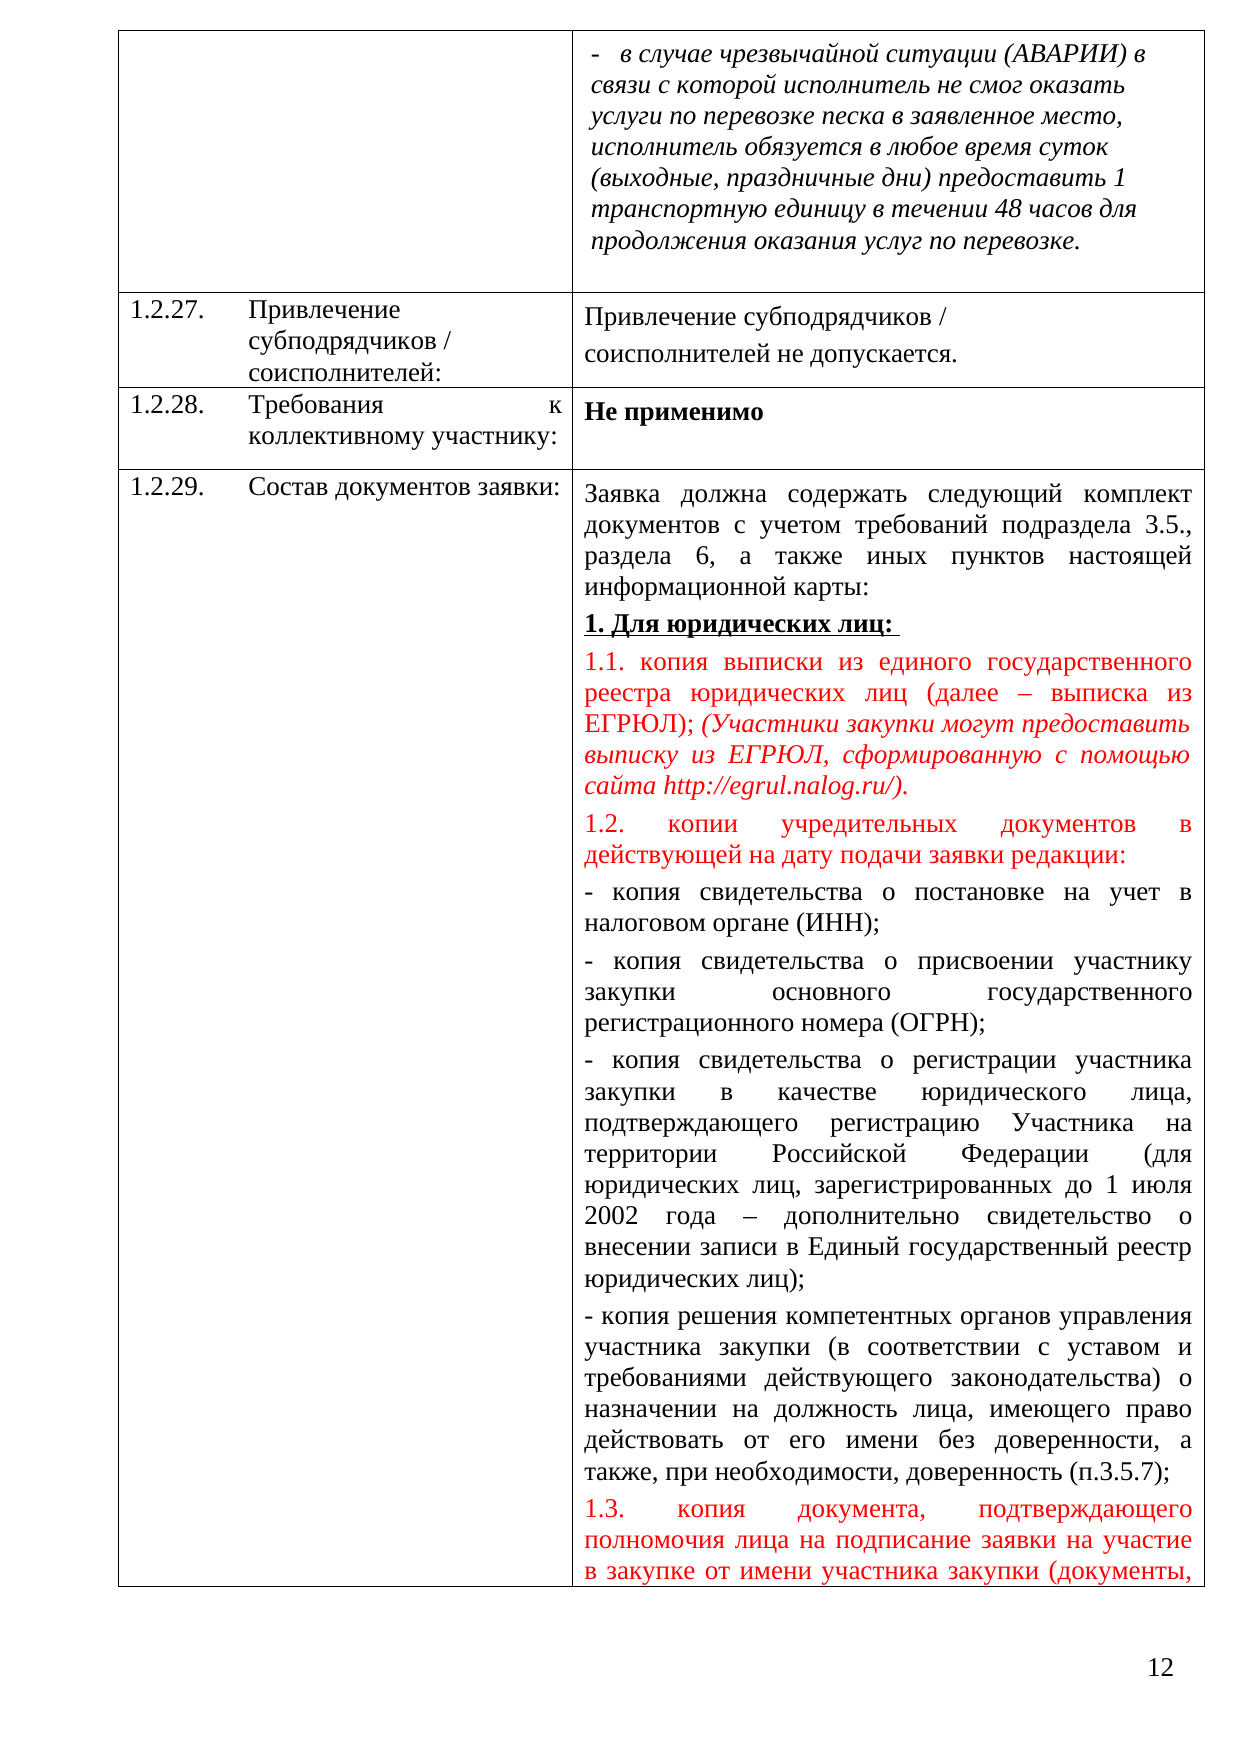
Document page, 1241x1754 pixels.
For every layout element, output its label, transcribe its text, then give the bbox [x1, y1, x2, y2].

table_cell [573, 31, 1204, 292]
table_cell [119, 470, 572, 1586]
table_cell Требования к коллективному участнику: [119, 388, 572, 469]
table_cell Не применимо [573, 388, 1204, 469]
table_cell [573, 470, 1204, 1586]
table_cell Привлечение субподрядчиков / соисполнителей не допускается. [573, 293, 1204, 387]
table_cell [119, 31, 572, 292]
table_cell Привлечение субподрядчиков / соисполнителей: [119, 293, 572, 387]
